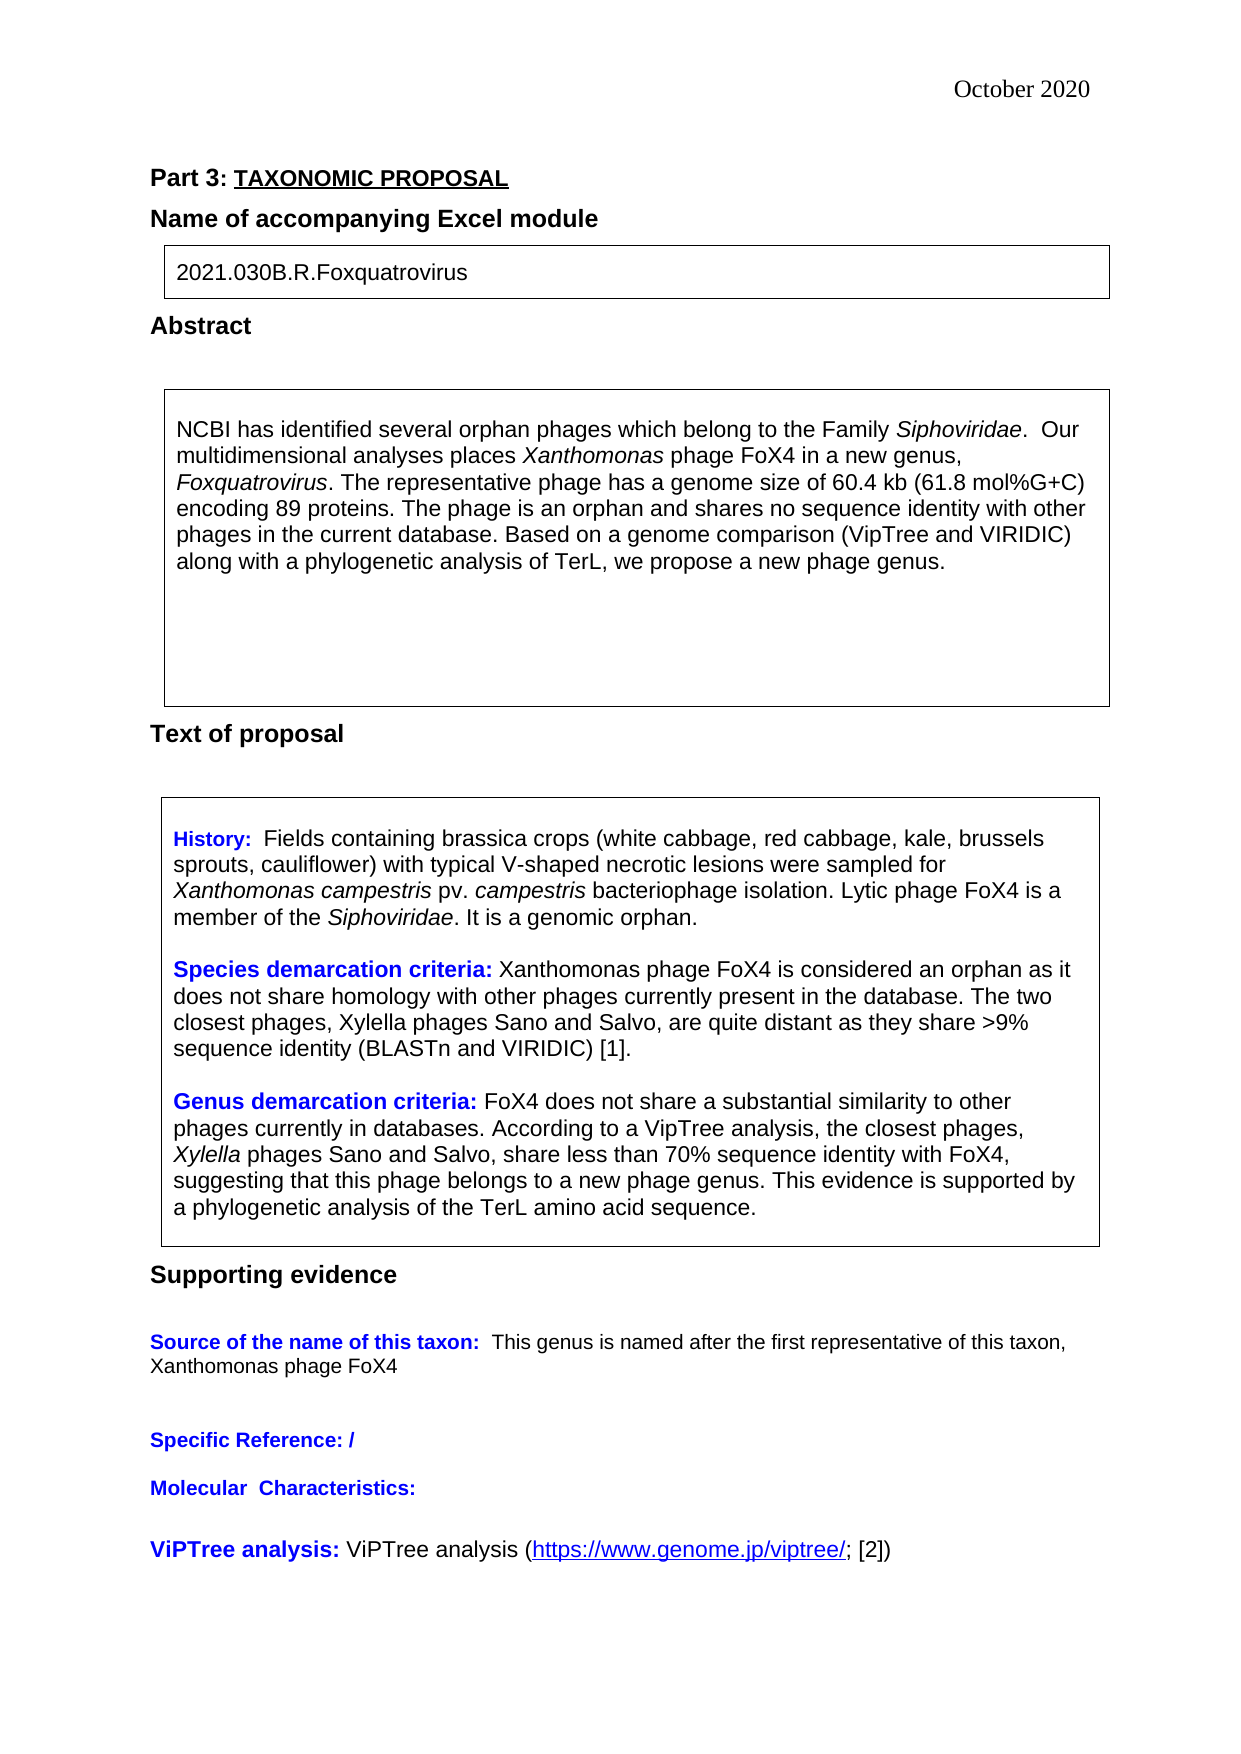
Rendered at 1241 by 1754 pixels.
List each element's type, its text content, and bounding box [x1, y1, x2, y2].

text Supporting evidence [150, 1260, 1090, 1289]
text Molecular Characteristics: [150, 1476, 1090, 1500]
table_header [150, 761, 1111, 1247]
table_header 2021.030B.R.Foxquatrovirus [165, 246, 1109, 297]
text Name of accompanying Excel module [150, 204, 1090, 232]
table_header NCBI has identified several orphan phages which belong to the Family Siphoviridae. Our multidimensional analyses places Xanthomonas phage FoX4 in a new genus, Foxquatrovirus. The representative phage has a genome size of 60.4 kb (61.8 mol%G+C) encoding 89 proteins. The phage is an orphan and shares no sequence identity with other phages in the current database. Based on a genome comparison (VipTree and VIRIDIC) along with a phylogenetic analysis of TerL, we propose a new phage genus. [165, 390, 1109, 706]
text Specific Reference: / [150, 1428, 1090, 1452]
text Part 3: TAXONOMIC PROPOSAL [150, 162, 1090, 191]
text Abstract [150, 311, 1090, 340]
text Source of the name of this taxon: This genus is named after the first representative of this taxon, Xanthomonas phage FoX4 [150, 1330, 1090, 1378]
text Text of proposal [150, 719, 1090, 748]
text ViPTree analysis: ViPTree analysis (https://www.genome.jp/viptree/; [2]) [150, 1536, 1090, 1563]
